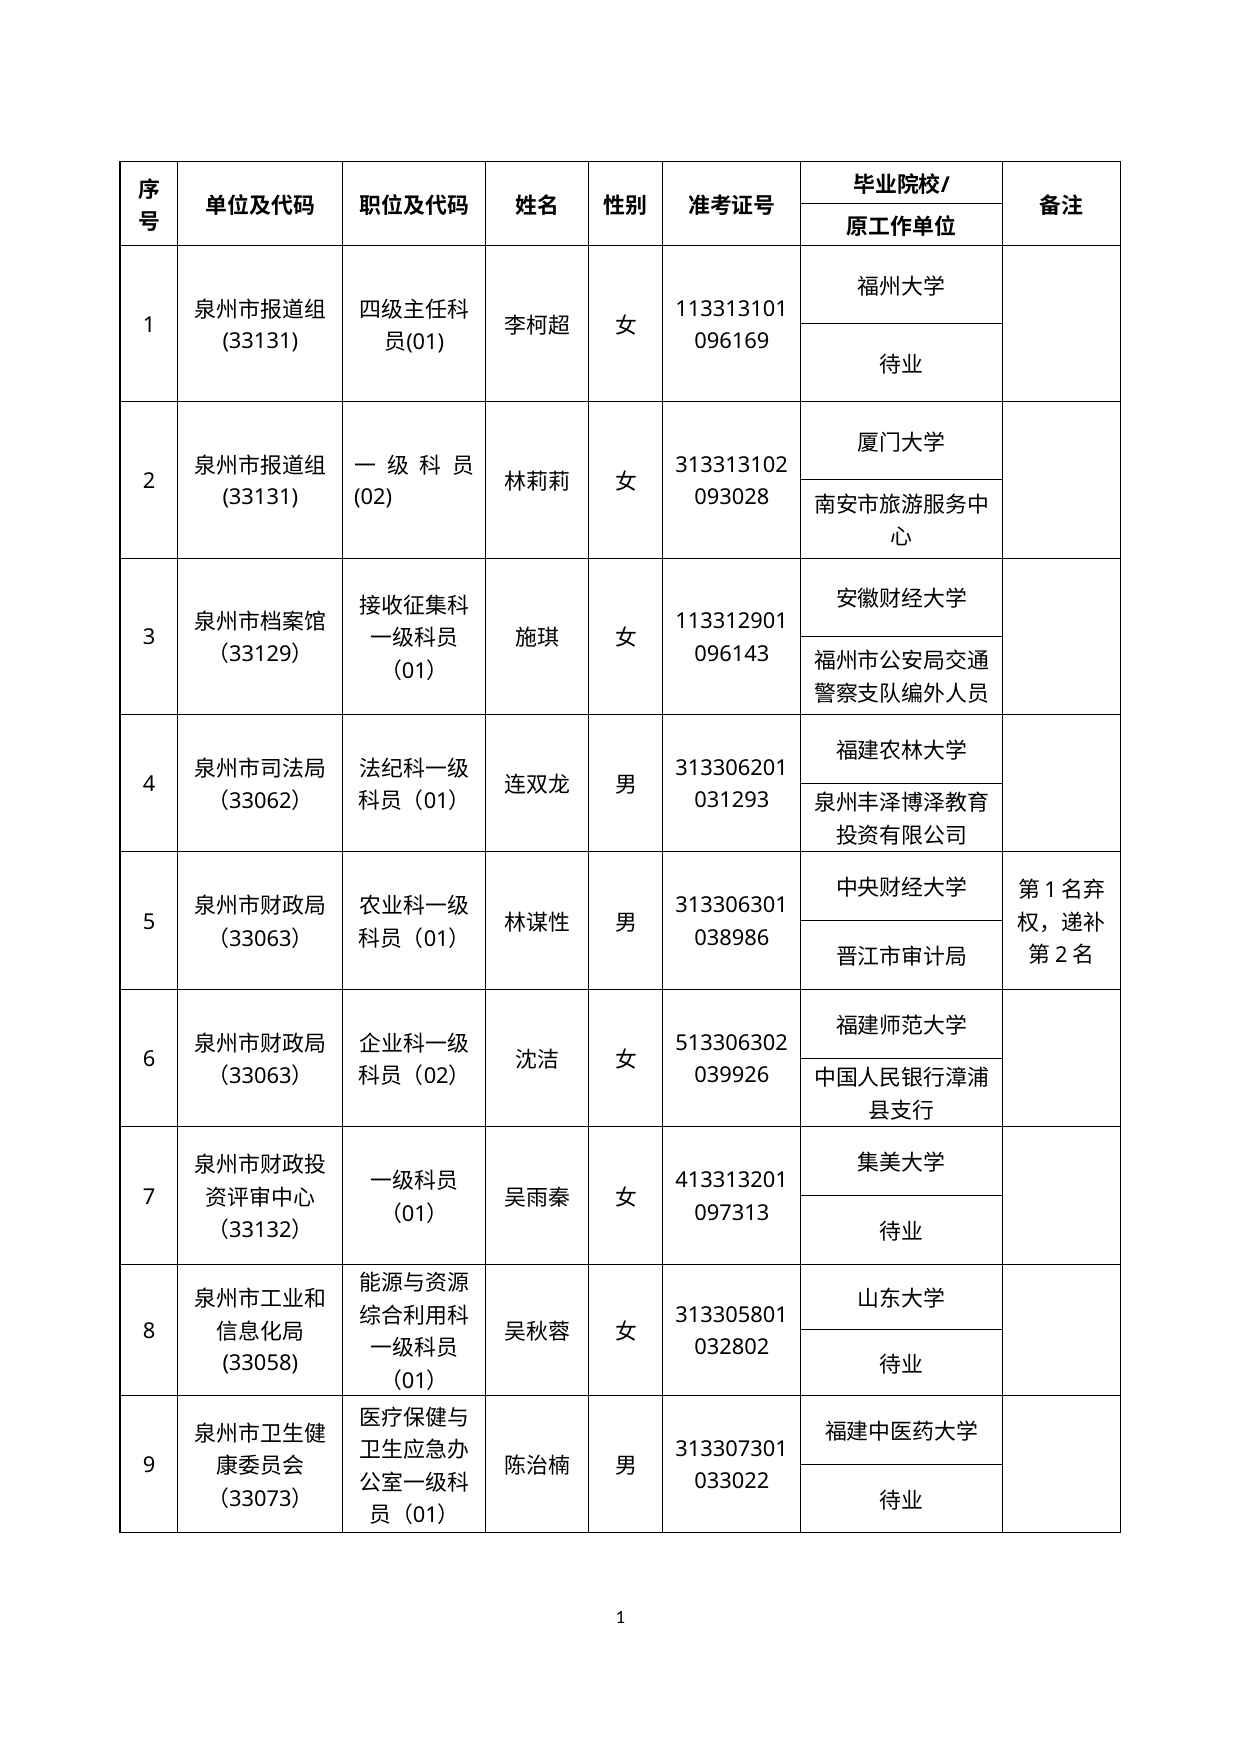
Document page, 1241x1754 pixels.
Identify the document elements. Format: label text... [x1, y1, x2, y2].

table_cell 6 [121, 990, 177, 1126]
table_cell 林谋性 [486, 852, 588, 989]
table_header 职位及代码 [343, 162, 485, 245]
table_cell 中国人民银行漳浦县支行 [801, 1059, 1002, 1126]
table_header 准考证号 [663, 162, 800, 245]
table_cell 李柯超 [486, 246, 588, 401]
table_cell 集美大学 [801, 1127, 1002, 1195]
table_cell 接收征集科一级科员（01） [343, 559, 485, 714]
table_cell 福建师范大学 [801, 990, 1002, 1057]
table_cell [1003, 1265, 1120, 1395]
table_cell 1 [121, 246, 177, 401]
table_cell 医疗保健与卫生应急办公室一级科员（01） [343, 1396, 485, 1532]
table_cell 泉州市财政局（33063） [178, 990, 342, 1126]
table_cell 女 [589, 990, 662, 1126]
table_cell 313305801032802 [663, 1265, 800, 1395]
table_header 性别 [589, 162, 662, 245]
table_cell 女 [589, 246, 662, 401]
table_cell 2 [121, 402, 177, 557]
table_cell 中央财经大学 [801, 852, 1002, 920]
table_cell 泉州市财政局（33063） [178, 852, 342, 989]
table_cell 泉州市档案馆（33129） [178, 559, 342, 714]
table_cell 安徽财经大学 [801, 559, 1002, 636]
table_cell 5 [121, 852, 177, 989]
table_cell 第1名弃权，递补第2名 [1003, 852, 1120, 989]
table_header 姓名 [486, 162, 588, 245]
table_cell 一级科员（01） [343, 1127, 485, 1264]
table_cell 法纪科一级科员（01） [343, 715, 485, 851]
table_cell 女 [589, 1127, 662, 1264]
table_cell [1003, 990, 1120, 1126]
table_cell 山东大学 [801, 1265, 1002, 1329]
table_cell 513306302039926 [663, 990, 800, 1126]
table_cell 4 [121, 715, 177, 851]
table_header 毕业院校/ [801, 162, 1002, 203]
table_cell [1003, 559, 1120, 714]
table_cell 吴雨秦 [486, 1127, 588, 1264]
table_cell 陈治楠 [486, 1396, 588, 1532]
table_cell 女 [589, 559, 662, 714]
table_cell 泉州市工业和信息化局(33058) [178, 1265, 342, 1395]
table_cell 3 [121, 559, 177, 714]
table_cell 原工作单位 [801, 204, 1002, 245]
table_cell 待业 [801, 1465, 1002, 1532]
table_cell 313313102093028 [663, 402, 800, 557]
table_cell 林莉莉 [486, 402, 588, 557]
table_cell 四级主任科员(01) [343, 246, 485, 401]
table_cell 农业科一级科员（01） [343, 852, 485, 989]
table_cell 晋江市审计局 [801, 921, 1002, 989]
table_cell 313306201031293 [663, 715, 800, 851]
table_cell 福建农林大学 [801, 715, 1002, 782]
table_cell 413313201097313 [663, 1127, 800, 1264]
table_header 序号 [121, 162, 177, 245]
table_header 备注 [1003, 162, 1120, 245]
table_cell 113313101096169 [663, 246, 800, 401]
table_cell 泉州市卫生健康委员会（33073） [178, 1396, 342, 1532]
table_cell [1003, 715, 1120, 851]
table_cell 福州市公安局交通警察支队编外人员 [801, 637, 1002, 714]
table_cell [1003, 402, 1120, 557]
table_cell 待业 [801, 324, 1002, 401]
table_cell 男 [589, 715, 662, 851]
table_cell 泉州丰泽博泽教育投资有限公司 [801, 784, 1002, 851]
table_cell [1003, 246, 1120, 401]
table_cell 8 [121, 1265, 177, 1395]
table_cell 施琪 [486, 559, 588, 714]
table_cell 南安市旅游服务中心 [801, 480, 1002, 557]
table_cell 能源与资源综合利用科一级科员（01） [343, 1265, 485, 1395]
table_cell 泉州市司法局（33062） [178, 715, 342, 851]
table_cell 113312901096143 [663, 559, 800, 714]
table_cell 7 [121, 1127, 177, 1264]
table_cell 一级科员 (02) [343, 402, 485, 557]
table_cell 男 [589, 1396, 662, 1532]
table_cell 女 [589, 1265, 662, 1395]
table_cell 福州大学 [801, 246, 1002, 323]
table_cell 313306301038986 [663, 852, 800, 989]
table_cell 泉州市财政投资评审中心（33132） [178, 1127, 342, 1264]
table_cell 男 [589, 852, 662, 989]
table_cell 企业科一级科员（02） [343, 990, 485, 1126]
table_header 单位及代码 [178, 162, 342, 245]
table_cell 女 [589, 402, 662, 557]
table_cell 福建中医药大学 [801, 1396, 1002, 1463]
table_cell 沈洁 [486, 990, 588, 1126]
table_cell 9 [121, 1396, 177, 1532]
table_cell 待业 [801, 1196, 1002, 1264]
table_cell 泉州市报道组(33131) [178, 246, 342, 401]
table_cell [1003, 1396, 1120, 1532]
table_cell 泉州市报道组(33131) [178, 402, 342, 557]
table_cell 厦门大学 [801, 402, 1002, 479]
table_cell 吴秋蓉 [486, 1265, 588, 1395]
table_cell 待业 [801, 1330, 1002, 1395]
table_cell 313307301033022 [663, 1396, 800, 1532]
table_cell 连双龙 [486, 715, 588, 851]
table_cell [1003, 1127, 1120, 1264]
